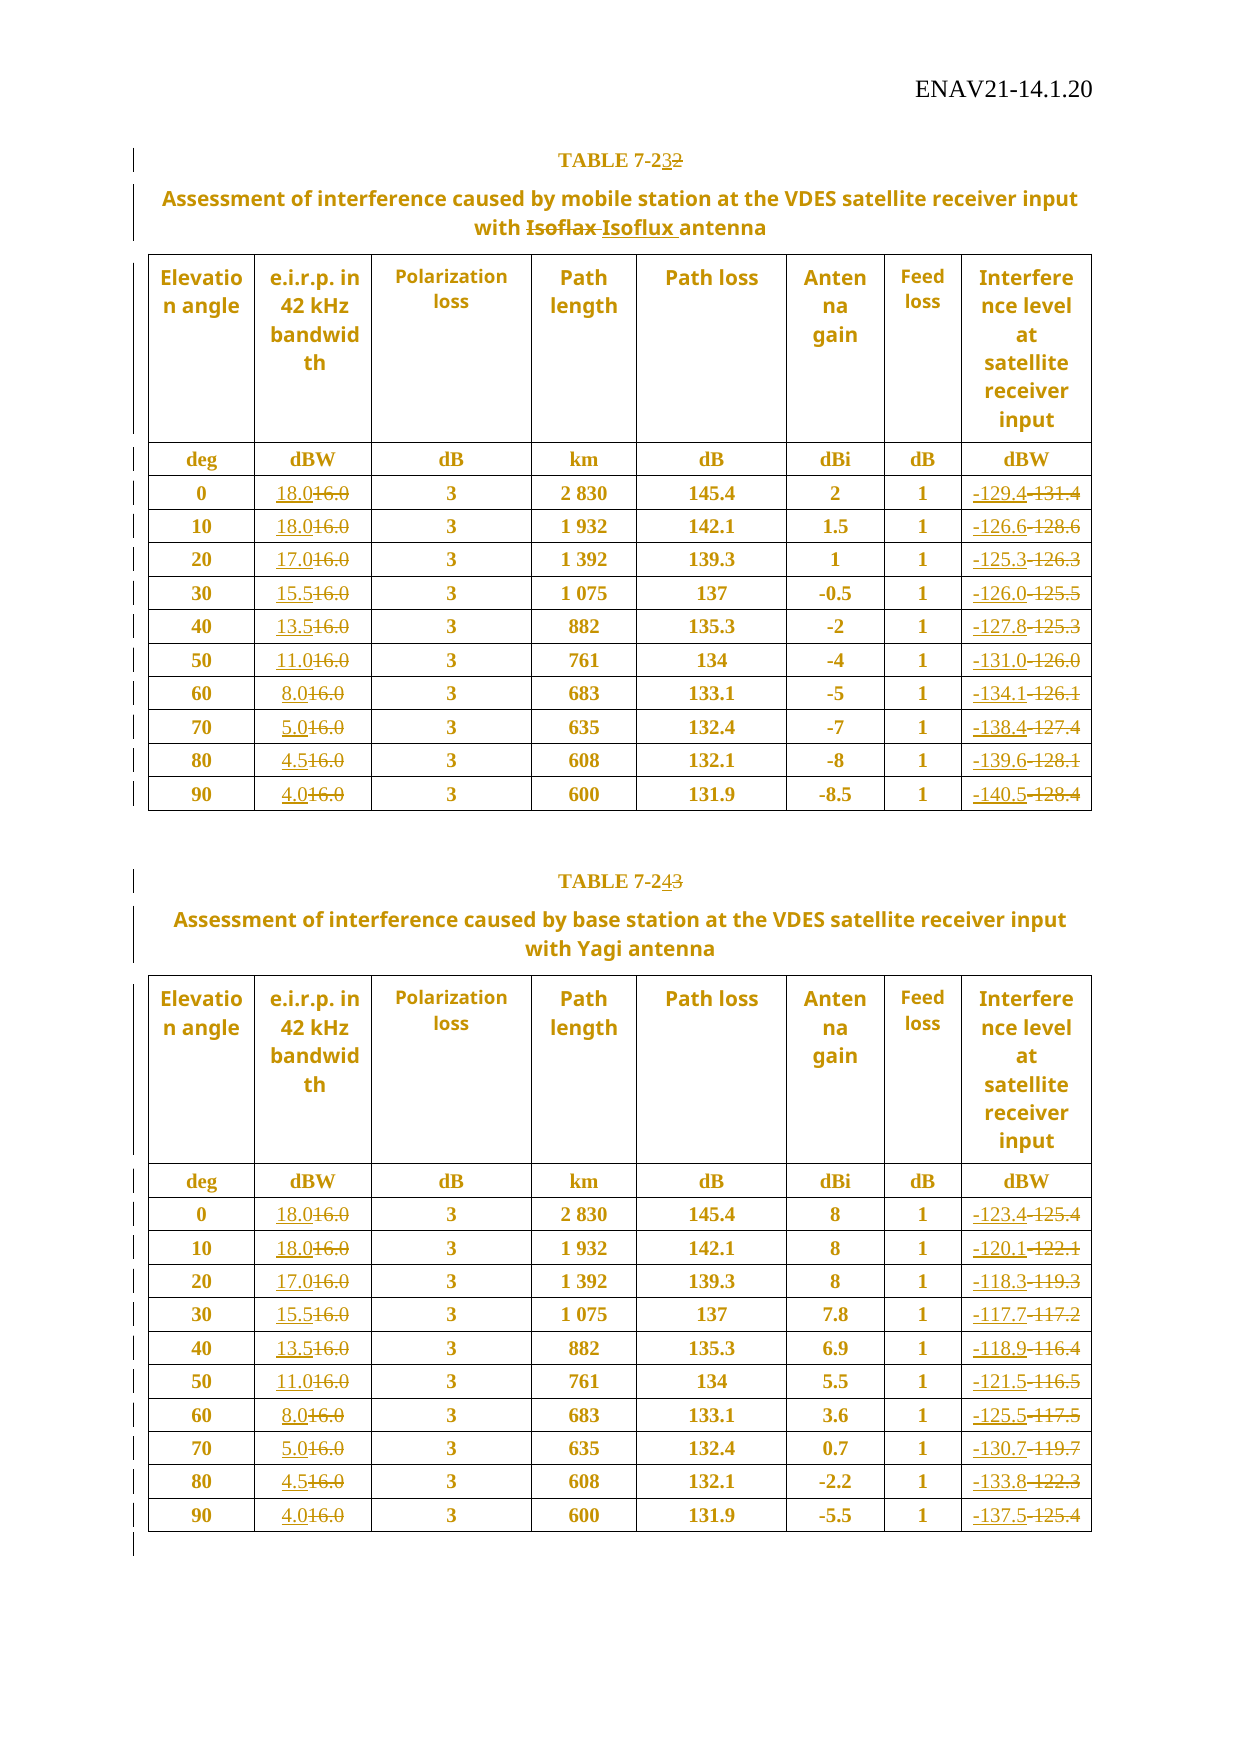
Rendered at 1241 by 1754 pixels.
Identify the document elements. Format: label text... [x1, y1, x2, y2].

table_cell 3 [372, 610, 531, 642]
table_cell 1 [885, 677, 961, 709]
table_cell [255, 677, 371, 709]
table_cell [255, 1365, 371, 1397]
table_cell 1 [885, 1499, 961, 1531]
table_cell -7 [787, 710, 884, 743]
table_cell 60 [149, 677, 254, 709]
table_cell [962, 677, 1091, 709]
table_cell [255, 510, 371, 542]
table_cell 134 [637, 1365, 786, 1397]
table_cell 3 [372, 1365, 531, 1397]
table_cell dB [372, 1164, 531, 1197]
table_cell 3 [372, 577, 531, 609]
table_cell 145.4 [637, 1198, 786, 1230]
table_cell km [532, 1164, 636, 1197]
table_header Interference level at satellite receiver input [962, 976, 1091, 1163]
table_cell [962, 777, 1091, 810]
table_cell 132.4 [637, 710, 786, 743]
table_cell 1 392 [532, 1265, 636, 1297]
table_cell 20 [149, 543, 254, 576]
table_cell 1 392 [532, 543, 636, 576]
table_cell -5 [787, 677, 884, 709]
table_cell 683 [532, 1399, 636, 1431]
text TABLE 7-2 [148, 869, 1093, 893]
table_cell 1 [885, 1231, 961, 1264]
table_cell [962, 1265, 1091, 1297]
table_cell 1 [885, 1432, 961, 1464]
table_cell 30 [149, 1298, 254, 1331]
table_cell 3 [372, 1499, 531, 1531]
table_cell 50 [149, 1365, 254, 1397]
table_cell 608 [532, 744, 636, 776]
table_cell 1 075 [532, 577, 636, 609]
table_cell [255, 610, 371, 642]
table_cell 3 [372, 510, 531, 542]
table_cell 139.3 [637, 543, 786, 576]
table_cell 90 [149, 1499, 254, 1531]
table_cell 600 [532, 777, 636, 810]
table_cell [255, 577, 371, 609]
table_cell 135.3 [637, 610, 786, 642]
table_cell 683 [532, 677, 636, 709]
table_cell 133.1 [637, 677, 786, 709]
table_cell 1 [885, 610, 961, 642]
table_header Path loss [637, 255, 786, 442]
table_cell 2 [787, 476, 884, 509]
table_cell [962, 1499, 1091, 1531]
table_cell 1 [885, 577, 961, 609]
table_cell 7.8 [787, 1298, 884, 1331]
table_cell 131.9 [637, 777, 786, 810]
table_cell 3 [372, 476, 531, 509]
table_cell [255, 1298, 371, 1331]
table_cell [962, 476, 1091, 509]
table_cell [962, 744, 1091, 776]
title Assessment of interference caused by mobile station at the VDES satellite receiver input with antenna [148, 184, 1093, 241]
table_cell [255, 710, 371, 743]
table_header Interference level at satellite receiver input [962, 255, 1091, 442]
table_cell [962, 1332, 1091, 1364]
table_cell dBi [787, 1164, 884, 1197]
table_cell 90 [149, 777, 254, 810]
table_cell 1 [787, 543, 884, 576]
table_cell 70 [149, 1432, 254, 1464]
table_cell [255, 476, 371, 509]
table_cell 8 [787, 1231, 884, 1264]
table_cell [962, 1198, 1091, 1230]
table_cell [962, 644, 1091, 676]
table_cell 80 [149, 744, 254, 776]
table_cell 145.4 [637, 476, 786, 509]
table_cell 1 932 [532, 1231, 636, 1264]
table_cell [255, 1231, 371, 1264]
table_cell dBW [255, 443, 371, 475]
table_cell -5.5 [787, 1499, 884, 1531]
table_cell 137 [637, 577, 786, 609]
table_cell 1 932 [532, 510, 636, 542]
table_cell 3 [372, 1265, 531, 1297]
table_cell dBW [255, 1164, 371, 1197]
table_cell 1 [885, 710, 961, 743]
table_cell [962, 1231, 1091, 1264]
title Assessment of interference caused by base station at the VDES satellite receiver input with Yagi antenna [148, 906, 1093, 962]
table_cell dB [885, 443, 961, 475]
table_cell 80 [149, 1465, 254, 1498]
table_cell 1 [885, 1198, 961, 1230]
table_cell 1 [885, 1399, 961, 1431]
table_cell [255, 1399, 371, 1431]
table_cell 60 [149, 1399, 254, 1431]
table_cell [255, 744, 371, 776]
table_cell 2 830 [532, 1198, 636, 1230]
table_cell 882 [532, 1332, 636, 1364]
table_cell 6.9 [787, 1332, 884, 1364]
table_cell deg [149, 443, 254, 475]
table_cell 8 [787, 1198, 884, 1230]
table_cell 0 [149, 1198, 254, 1230]
table_cell [255, 543, 371, 576]
table_cell 600 [532, 1499, 636, 1531]
table_cell 3 [372, 1198, 531, 1230]
table_header Antenna gain [787, 976, 884, 1163]
table_cell [255, 1432, 371, 1464]
table_header Feed loss [885, 255, 961, 442]
table_header Path loss [637, 976, 786, 1163]
table_cell dB [637, 1164, 786, 1197]
table_cell [255, 1265, 371, 1297]
table_cell 132.1 [637, 1465, 786, 1498]
table_cell 1 [885, 1465, 961, 1498]
table_cell [962, 1399, 1091, 1431]
table_cell 132.4 [637, 1432, 786, 1464]
table_cell 3 [372, 710, 531, 743]
table_cell [962, 1365, 1091, 1397]
table_cell km [532, 443, 636, 475]
table_cell 1 [885, 543, 961, 576]
table_header Polarization loss [372, 255, 531, 442]
table_cell [962, 543, 1091, 576]
table_cell 1 [885, 510, 961, 542]
table_cell [962, 1432, 1091, 1464]
table_cell 137 [637, 1298, 786, 1331]
table_cell 5.5 [787, 1365, 884, 1397]
table_cell deg [149, 1164, 254, 1197]
table_cell 3 [372, 1399, 531, 1431]
table_cell dB [885, 1164, 961, 1197]
table_cell -2 [787, 610, 884, 642]
table_cell 1 075 [532, 1298, 636, 1331]
table_cell 761 [532, 644, 636, 676]
table_cell 0.7 [787, 1432, 884, 1464]
table_cell -4 [787, 644, 884, 676]
table_cell 142.1 [637, 510, 786, 542]
table_cell 1 [885, 777, 961, 810]
table_cell -2.2 [787, 1465, 884, 1498]
table_cell dB [637, 443, 786, 475]
table_cell 10 [149, 510, 254, 542]
table_cell 1 [885, 1332, 961, 1364]
table_header Path length [532, 255, 636, 442]
table_cell 3 [372, 777, 531, 810]
table_cell 635 [532, 710, 636, 743]
table_header Antenna gain [787, 255, 884, 442]
table_cell 3 [372, 1332, 531, 1364]
table_cell 8 [787, 1265, 884, 1297]
table_cell 20 [149, 1265, 254, 1297]
table_cell [962, 510, 1091, 542]
table_header Polarization loss [372, 976, 531, 1163]
text TABLE 7-2 [148, 148, 1093, 172]
table_cell 1 [885, 1298, 961, 1331]
table_cell 761 [532, 1365, 636, 1397]
table_cell 882 [532, 610, 636, 642]
table_cell 139.3 [637, 1265, 786, 1297]
table_cell 142.1 [637, 1231, 786, 1264]
table_header Path length [532, 976, 636, 1163]
table_cell 1 [885, 1365, 961, 1397]
table_cell 3 [372, 744, 531, 776]
table_cell 608 [532, 1465, 636, 1498]
table_cell 40 [149, 610, 254, 642]
table_cell [962, 1465, 1091, 1498]
table_cell -8 [787, 744, 884, 776]
table_cell 1 [885, 644, 961, 676]
table_cell 40 [149, 1332, 254, 1364]
table_header Elevation angle [149, 976, 254, 1163]
table_cell 3 [372, 543, 531, 576]
table_cell dBW [962, 443, 1091, 475]
table_cell -8.5 [787, 777, 884, 810]
table_cell [255, 1332, 371, 1364]
table_cell 2 830 [532, 476, 636, 509]
table_cell 3 [372, 644, 531, 676]
table_header e.i.r.p. in 42 kHz bandwidth [255, 976, 371, 1163]
table_cell 131.9 [637, 1499, 786, 1531]
table_cell 30 [149, 577, 254, 609]
table_cell 635 [532, 1432, 636, 1464]
table_cell 1 [885, 476, 961, 509]
table_cell [255, 1465, 371, 1498]
table_cell 10 [149, 1231, 254, 1264]
table_cell 3 [372, 677, 531, 709]
table_cell 135.3 [637, 1332, 786, 1364]
table_cell -0.5 [787, 577, 884, 609]
table_cell 3 [372, 1465, 531, 1498]
table_cell [255, 644, 371, 676]
table_cell 1 [885, 1265, 961, 1297]
table_cell dBW [962, 1164, 1091, 1197]
table_cell [255, 1198, 371, 1230]
table_cell 133.1 [637, 1399, 786, 1431]
table_cell 0 [149, 476, 254, 509]
table_cell [962, 577, 1091, 609]
table_cell 3 [372, 1231, 531, 1264]
table_cell 132.1 [637, 744, 786, 776]
table_header Elevation angle [149, 255, 254, 442]
table_header e.i.r.p. in 42 kHz bandwidth [255, 255, 371, 442]
table_cell 3 [372, 1298, 531, 1331]
table_cell [255, 1499, 371, 1531]
table_cell 1 [885, 744, 961, 776]
table_cell [962, 1298, 1091, 1331]
table_cell [962, 610, 1091, 642]
table_header Feed loss [885, 976, 961, 1163]
table_cell 1.5 [787, 510, 884, 542]
table_cell dB [372, 443, 531, 475]
table_cell 3.6 [787, 1399, 884, 1431]
table_cell 3 [372, 1432, 531, 1464]
table_cell 70 [149, 710, 254, 743]
table_cell 50 [149, 644, 254, 676]
table_cell dBi [787, 443, 884, 475]
table_cell [255, 777, 371, 810]
table_cell [962, 710, 1091, 743]
table_cell 134 [637, 644, 786, 676]
